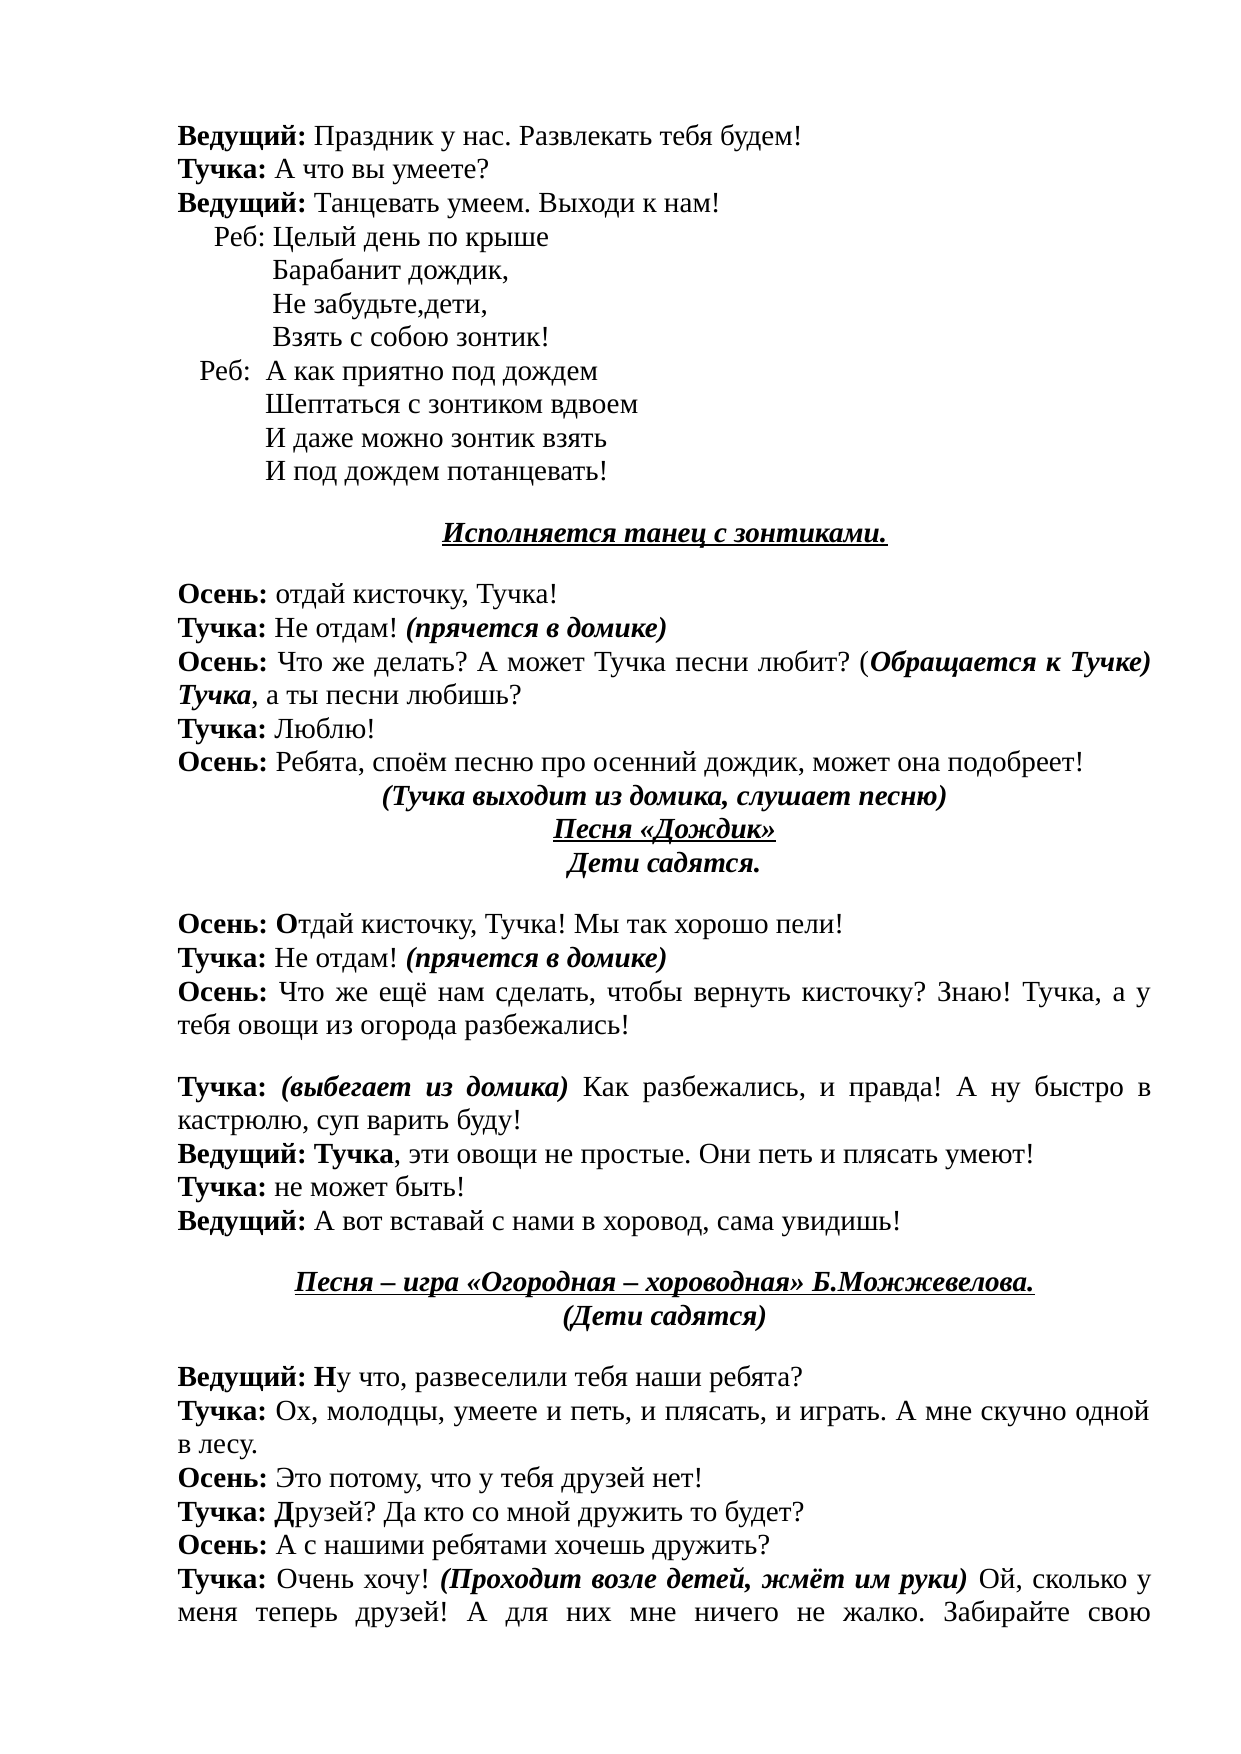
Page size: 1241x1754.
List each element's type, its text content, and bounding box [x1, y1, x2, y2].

text (Тучка выходит из домика, слушает песню) [177, 778, 1152, 811]
text Осень: Что же ещё нам сделать, чтобы вернуть кисточку? Знаю! Тучка, а у тебя овощи из огорода разбежались! [177, 974, 1152, 1041]
text Осень: Что же делать? А может Тучка песни любит? (Обращается к Тучке) Тучка, а ты песни любишь? [177, 644, 1152, 711]
text Ведущий: Танцевать умеем. Выходи к нам! [177, 185, 1152, 219]
text Дети садятся. [177, 845, 1152, 878]
text Реб: А как приятно под дождем [177, 353, 1152, 386]
text Тучка: Люблю! [177, 711, 1152, 744]
text Ведущий: Ну что, развеселили тебя наши ребята? [177, 1359, 1152, 1393]
text Тучка: Не отдам! (прячется в домике) [177, 940, 1152, 974]
text (Дети садятся) [177, 1298, 1152, 1332]
text Осень: Это потому, что у тебя друзей нет! [177, 1460, 1152, 1494]
text Осень: Отдай кисточку, Тучка! Мы так хорошо пели! [177, 907, 1152, 940]
text И даже можно зонтик взять [177, 420, 1152, 453]
text Песня «Дождик» [177, 811, 1152, 845]
text Реб: Целый день по крыше [177, 219, 1152, 252]
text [177, 1561, 1152, 1628]
text Осень: А с нашими ребятами хочешь дружить? [177, 1527, 1152, 1561]
text Тучка: (выбегает из домика) Как разбежались, и правда! А ну быстро в кастрюлю, суп варить буду! [177, 1069, 1152, 1136]
text Тучка: А что вы умеете? [177, 152, 1152, 185]
text Шептаться с зонтиком вдвоем [177, 386, 1152, 420]
text Песня – игра «Огородная – хороводная» Б.Можжевелова. [177, 1264, 1152, 1298]
text И под дождем потанцевать! [177, 453, 1152, 487]
text Ведущий: А вот вставай с нами в хоровод, сама увидишь! [177, 1203, 1152, 1236]
text Тучка: Друзей? Да кто со мной дружить то будет? [177, 1494, 1152, 1527]
text Тучка: Не отдам! (прячется в домике) [177, 610, 1152, 644]
text Барабанит дождик, [177, 252, 1152, 286]
text Осень: Ребята, споём песню про осенний дождик, может она подобреет! [177, 744, 1152, 778]
text Не забудьте,дети, [177, 286, 1152, 319]
text Взять с собою зонтик! [177, 319, 1152, 353]
text Осень: отдай кисточку, Тучка! [177, 577, 1152, 610]
text Исполняется танец с зонтиками. [177, 515, 1152, 549]
text Ведущий: Праздник у нас. Развлекать тебя будем! [177, 118, 1152, 152]
text Тучка: Ох, молодцы, умеете и петь, и плясать, и играть. А мне скучно одной в лесу. [177, 1393, 1152, 1460]
text Ведущий: Тучка, эти овощи не простые. Они петь и плясать умеют! [177, 1136, 1152, 1169]
text Тучка: не может быть! [177, 1169, 1152, 1203]
